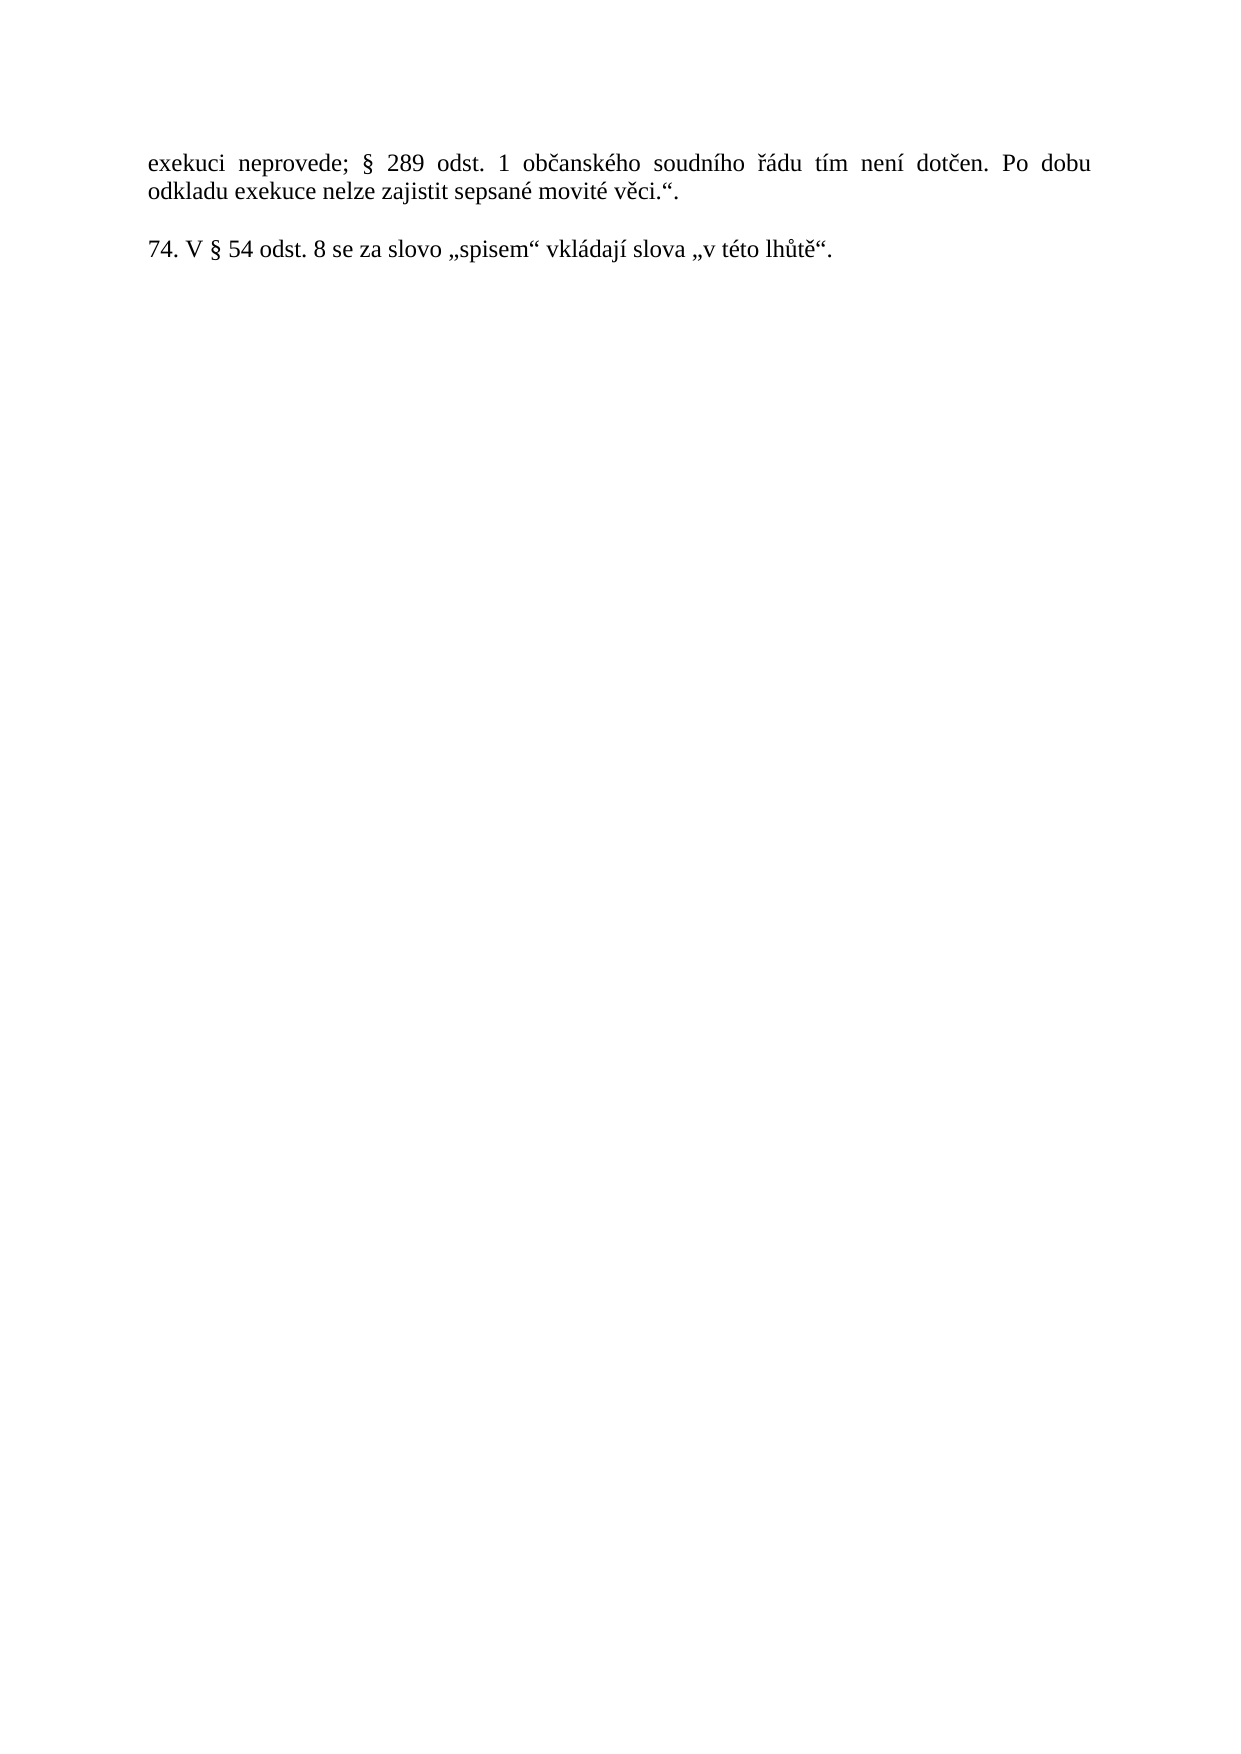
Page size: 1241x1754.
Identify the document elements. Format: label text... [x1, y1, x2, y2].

text 74. V § 54 odst. 8 se za slovo „spisem“ vkládají slova „v této lhůtě“. [148, 234, 1093, 263]
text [148, 148, 1093, 205]
